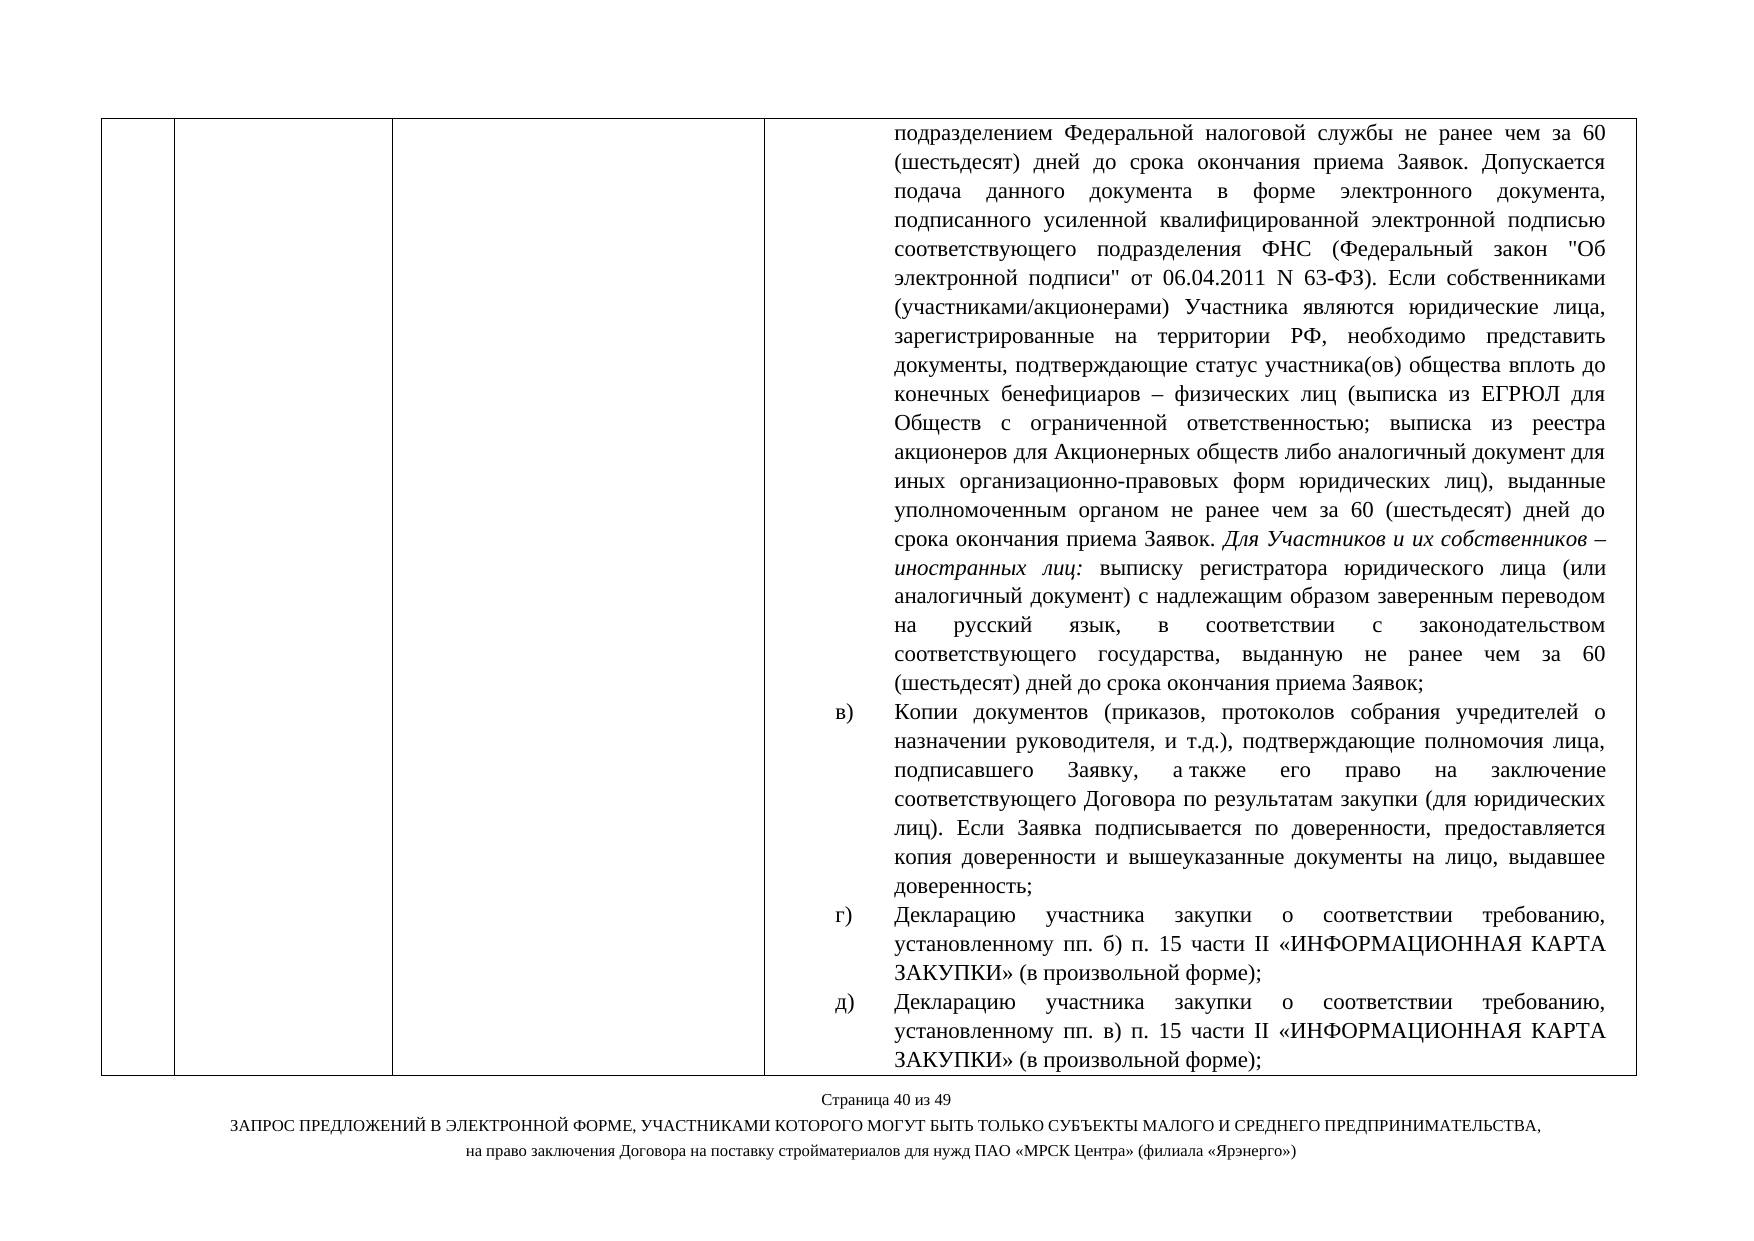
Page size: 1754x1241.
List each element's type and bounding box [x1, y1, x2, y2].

table_cell [102, 119, 174, 1075]
table_cell [175, 119, 392, 1075]
table_cell [765, 119, 1636, 1075]
table_cell [393, 119, 764, 1075]
